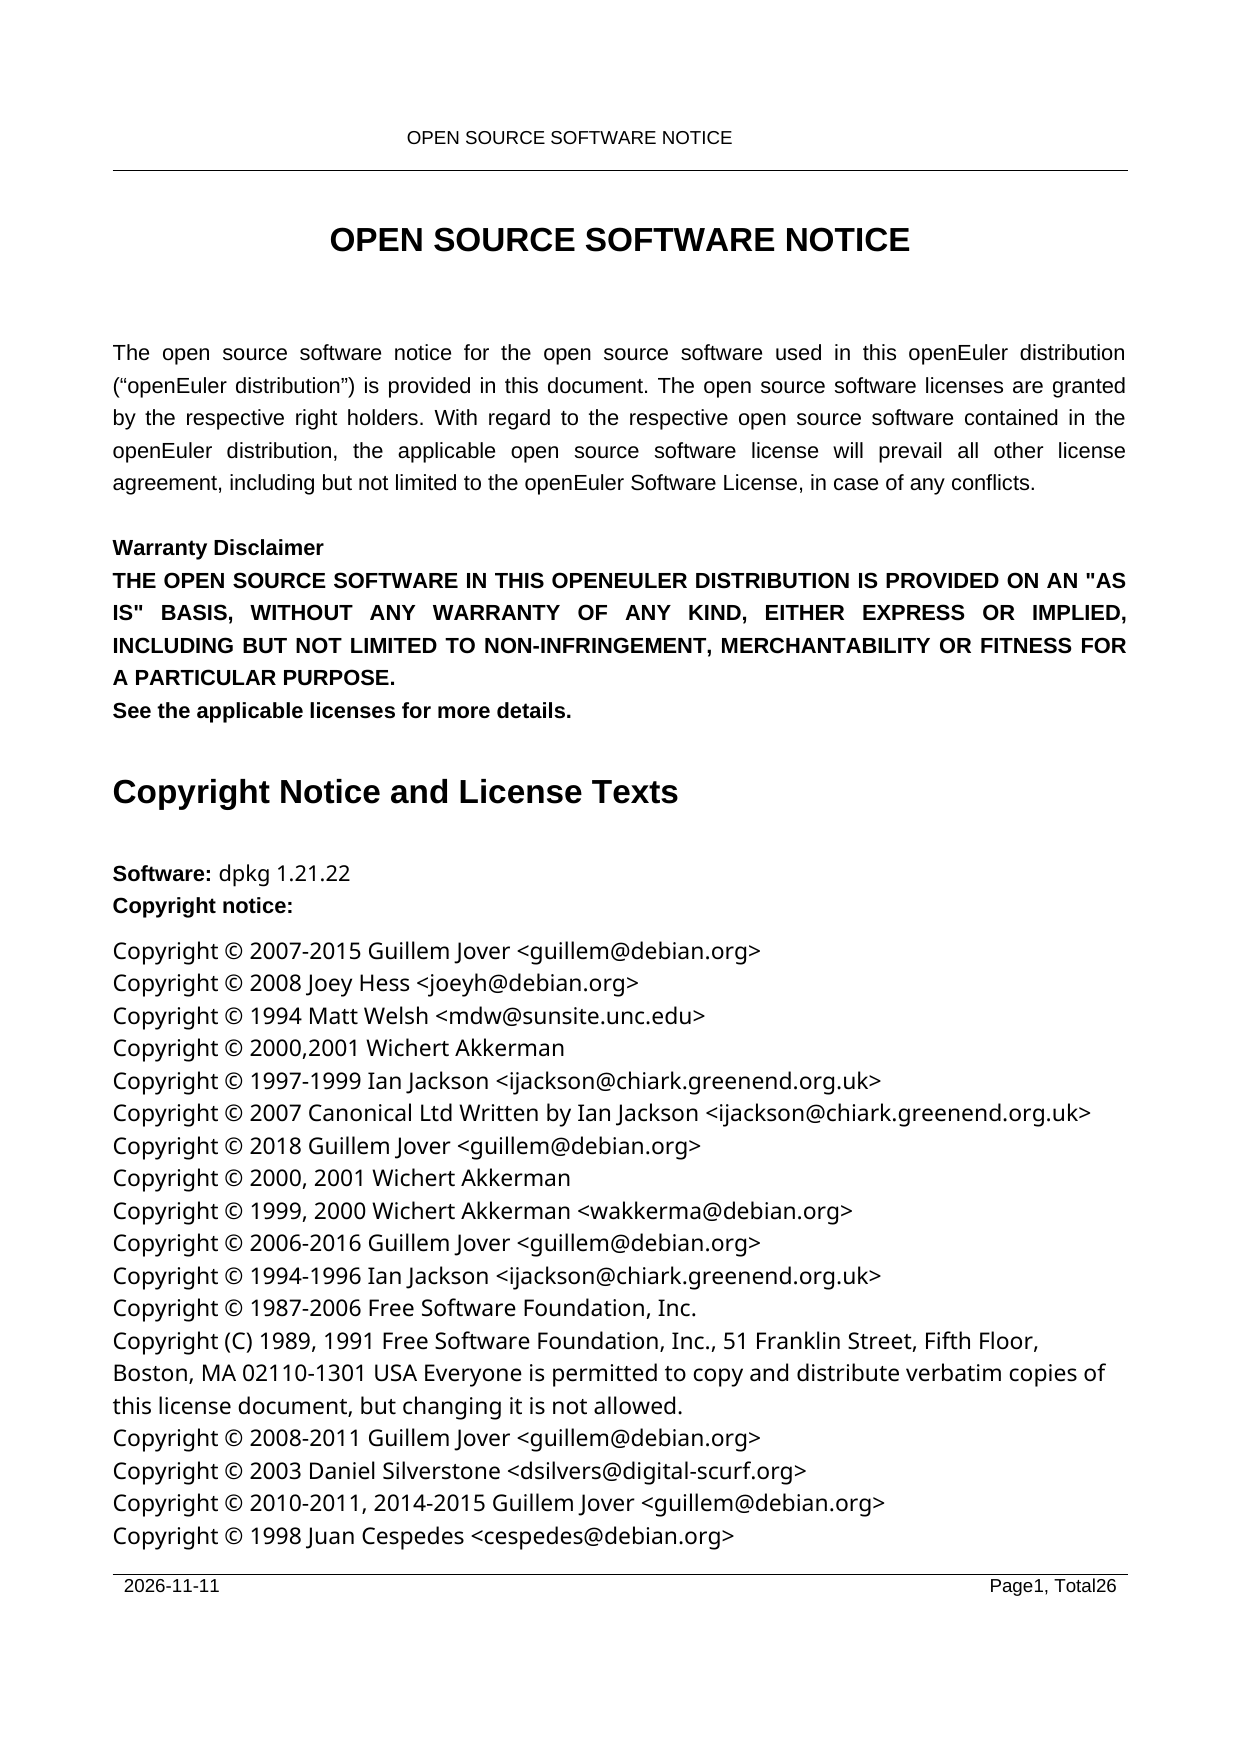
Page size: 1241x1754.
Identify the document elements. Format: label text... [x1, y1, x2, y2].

text OPEN SOURCE SOFTWARE NOTICE [112, 206, 1128, 271]
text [112, 934, 1128, 1551]
text Copyright Notice and License Texts [112, 759, 1128, 824]
text THE OPEN SOURCE SOFTWARE IN THIS OPENEULER DISTRIBUTION IS PROVIDED ON AN "AS IS" BASIS, WITHOUT ANY WARRANTY OF ANY KIND, EITHER EXPRESS OR IMPLIED, INCLUDING BUT NOT LIMITED TO NON-INFRINGEMENT, MERCHANTABILITY OR FITNESS FOR A PARTICULAR PURPOSE. See the applicable licenses for more details. [112, 564, 1128, 726]
text The open source software notice for the open source software used in this openEuler distribution (“openEuler distribution”) is provided in this document. The open source software licenses are granted by the respective right holders. With regard to the respective open source software contained in the openEuler distribution, the applicable open source software license will prevail all other license agreement, including but not limited to the openEuler Software License, in case of any conflicts. [112, 336, 1128, 499]
title Software: dpkg 1.21.22 [112, 856, 1128, 889]
text Copyright notice: [112, 889, 1128, 921]
text Warranty Disclaimer [112, 531, 1128, 564]
